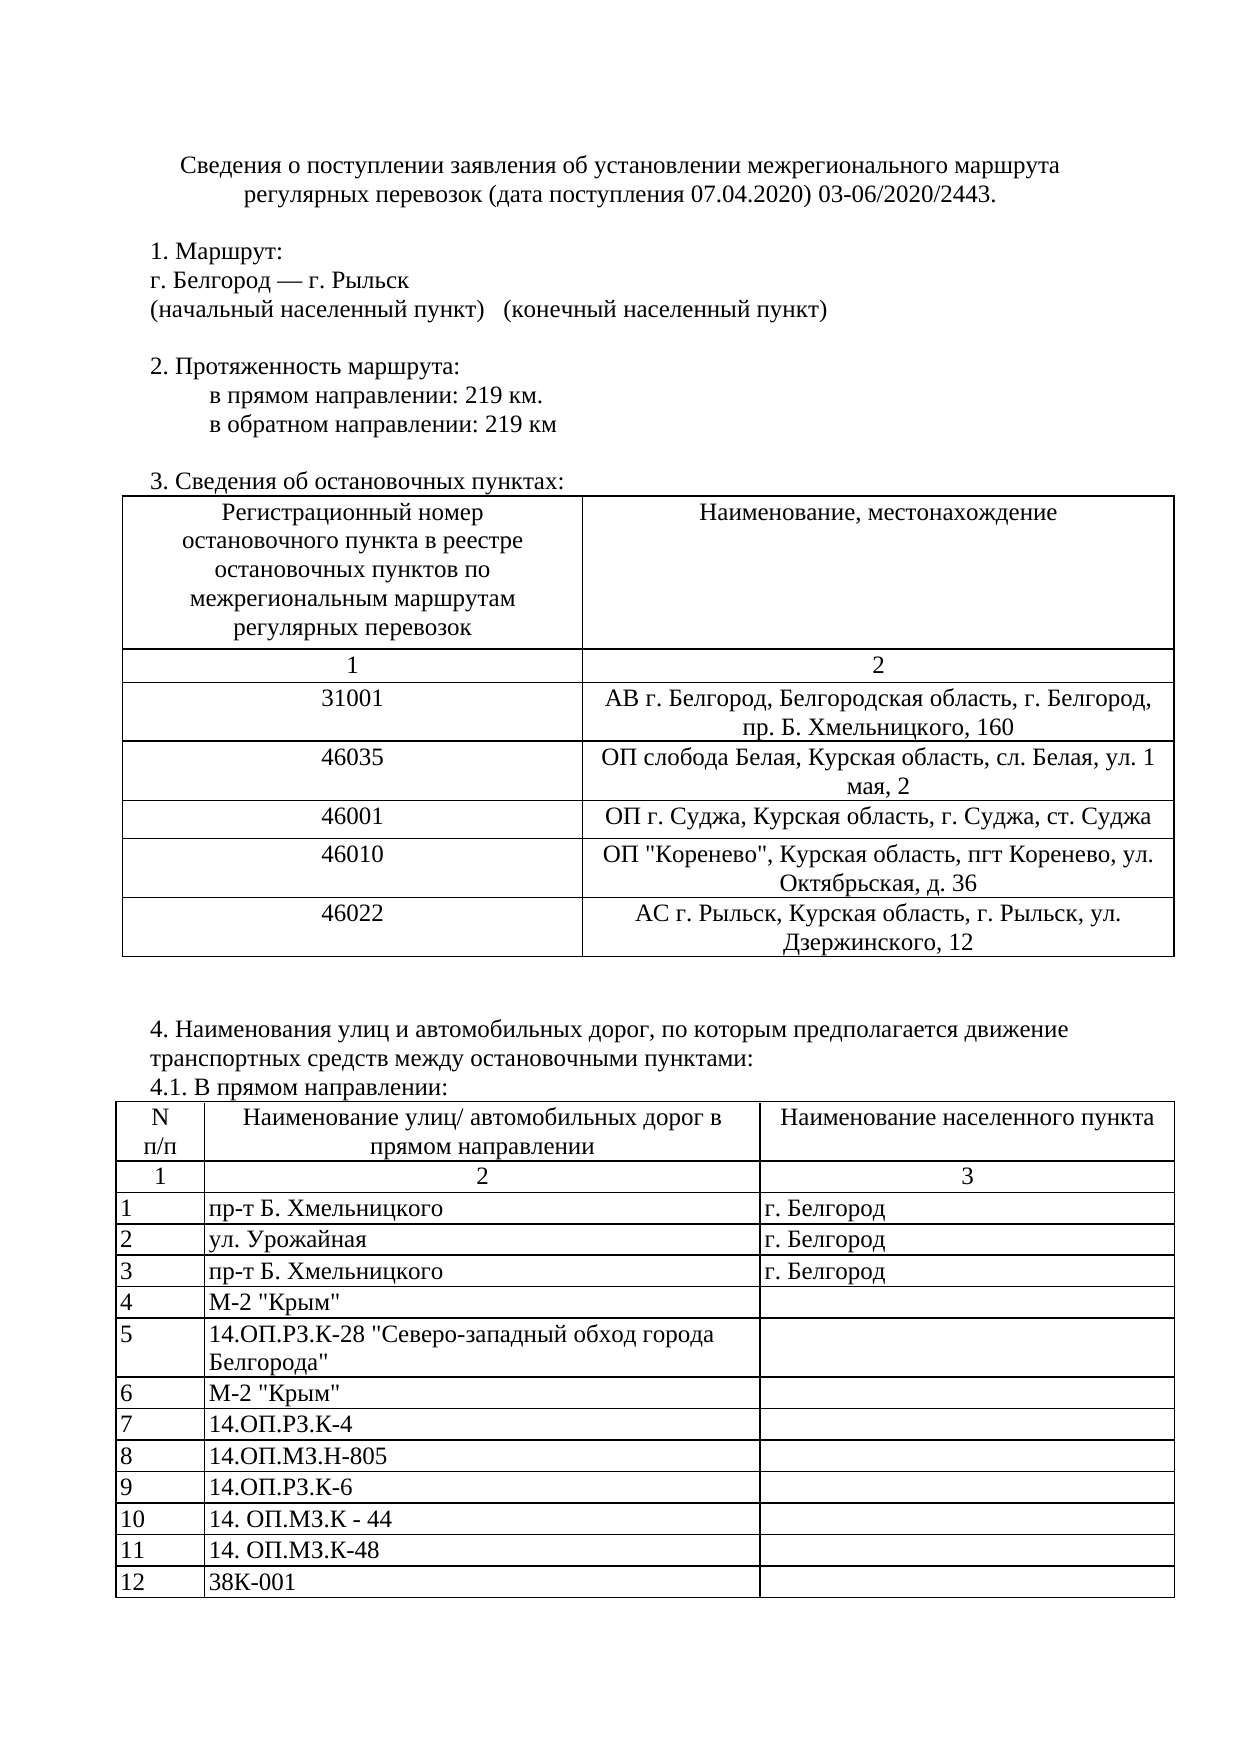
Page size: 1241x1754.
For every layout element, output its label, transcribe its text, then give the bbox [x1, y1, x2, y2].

table_cell пр-т Б. Хмельницкого [205, 1193, 759, 1223]
table_cell 46035 [123, 742, 582, 799]
table_cell АС г. Рыльск, Курская область, г. Рыльск, ул. Дзержинского, 12 [583, 898, 1173, 956]
table_header Наименование улиц/ автомобильных дорог в прямом направлении [205, 1102, 760, 1160]
table_cell 4 [117, 1287, 204, 1317]
table_cell 2 [583, 650, 1173, 681]
table_cell 3 [117, 1256, 204, 1286]
table_header Наименование, местонахождение [583, 497, 1173, 648]
table_cell пр-т Б. Хмельницкого [205, 1256, 759, 1286]
table_header N п/п [117, 1102, 204, 1160]
text 4.1. В прямом направлении: [150, 1072, 1090, 1101]
table_cell 1 [117, 1162, 204, 1191]
table_cell 46001 [123, 801, 582, 837]
table_cell г. Белгород [761, 1225, 1174, 1254]
table_cell 6 [117, 1378, 204, 1408]
text 2. Протяженность маршрута: [150, 351, 1090, 380]
table_cell 46010 [123, 839, 582, 896]
text в прямом направлении: 219 км. [150, 380, 1090, 409]
table_cell 3 [761, 1162, 1174, 1191]
table_cell 2 [117, 1225, 204, 1254]
table_cell [761, 1409, 1174, 1439]
table_cell 14.ОП.РЗ.К-6 [205, 1472, 759, 1502]
table_cell 2 [205, 1162, 759, 1191]
table_cell г. Белгород [761, 1193, 1174, 1223]
table_cell 1 [117, 1193, 204, 1223]
table_cell ОП г. Суджа, Курская область, г. Суджа, ст. Суджа [583, 801, 1173, 837]
table_cell 9 [117, 1472, 204, 1502]
table_cell 12 [117, 1567, 204, 1596]
table_cell 38К-001 [205, 1567, 759, 1596]
text 1. Маршрут: [150, 236, 1090, 265]
table_cell 14.ОП.РЗ.К-4 [205, 1409, 759, 1439]
table_cell 31001 [123, 683, 582, 740]
text Сведения о поступлении заявления об установлении межрегионального маршрута регулярных перевозок (дата поступления 07.04.2020) 03-06/2020/2443. [150, 150, 1090, 207]
table_cell [761, 1287, 1174, 1317]
table_cell [761, 1441, 1174, 1471]
table_cell 14. ОП.МЗ.К - 44 [205, 1504, 759, 1533]
table_cell М-2 "Крым" [205, 1378, 759, 1408]
table_cell 10 [117, 1504, 204, 1533]
table_cell [761, 1319, 1174, 1376]
table_cell 5 [117, 1319, 204, 1376]
table_cell 14.ОП.РЗ.К-28 "Северо-западный обход города Белгорода" [205, 1319, 759, 1376]
table_cell г. Белгород [761, 1256, 1174, 1286]
text 4. Наименования улиц и автомобильных дорог, по которым предполагается движение транспортных средств между остановочными пунктами: [150, 1014, 1090, 1072]
table_cell 7 [117, 1409, 204, 1439]
table_cell [761, 1504, 1174, 1533]
text (начальный населенный пункт) (конечный населенный пункт) [150, 294, 1090, 322]
table_cell 11 [117, 1535, 204, 1565]
table_header Регистрационный номер остановочного пункта в реестре остановочных пунктов по межрегиональным маршрутам регулярных перевозок [123, 497, 582, 648]
table_cell ОП слобода Белая, Курская область, сл. Белая, ул. 1 мая, 2 [583, 742, 1173, 799]
table_cell М-2 "Крым" [205, 1287, 759, 1317]
table_cell [761, 1472, 1174, 1502]
table_cell 8 [117, 1441, 204, 1471]
table_cell 46022 [123, 898, 582, 956]
table_cell 14.ОП.МЗ.Н-805 [205, 1441, 759, 1471]
table_cell [761, 1535, 1174, 1565]
text 3. Сведения об остановочных пунктах: [150, 466, 1090, 495]
table_cell АВ г. Белгород, Белгородская область, г. Белгород, пр. Б. Хмельницкого, 160 [583, 683, 1173, 740]
text г. Белгород — г. Рыльск [150, 265, 1090, 294]
table_cell ОП "Коренево", Курская область, пгт Коренево, ул. Октябрьская, д. 36 [583, 839, 1173, 896]
table_header Наименование населенного пункта [761, 1102, 1174, 1160]
text в обратном направлении: 219 км [150, 409, 1090, 437]
table_cell [761, 1567, 1174, 1596]
table_cell 1 [123, 650, 582, 681]
table_cell [761, 1378, 1174, 1408]
table_cell ул. Урожайная [205, 1225, 759, 1254]
table_cell 14. ОП.МЗ.К-48 [205, 1535, 759, 1565]
